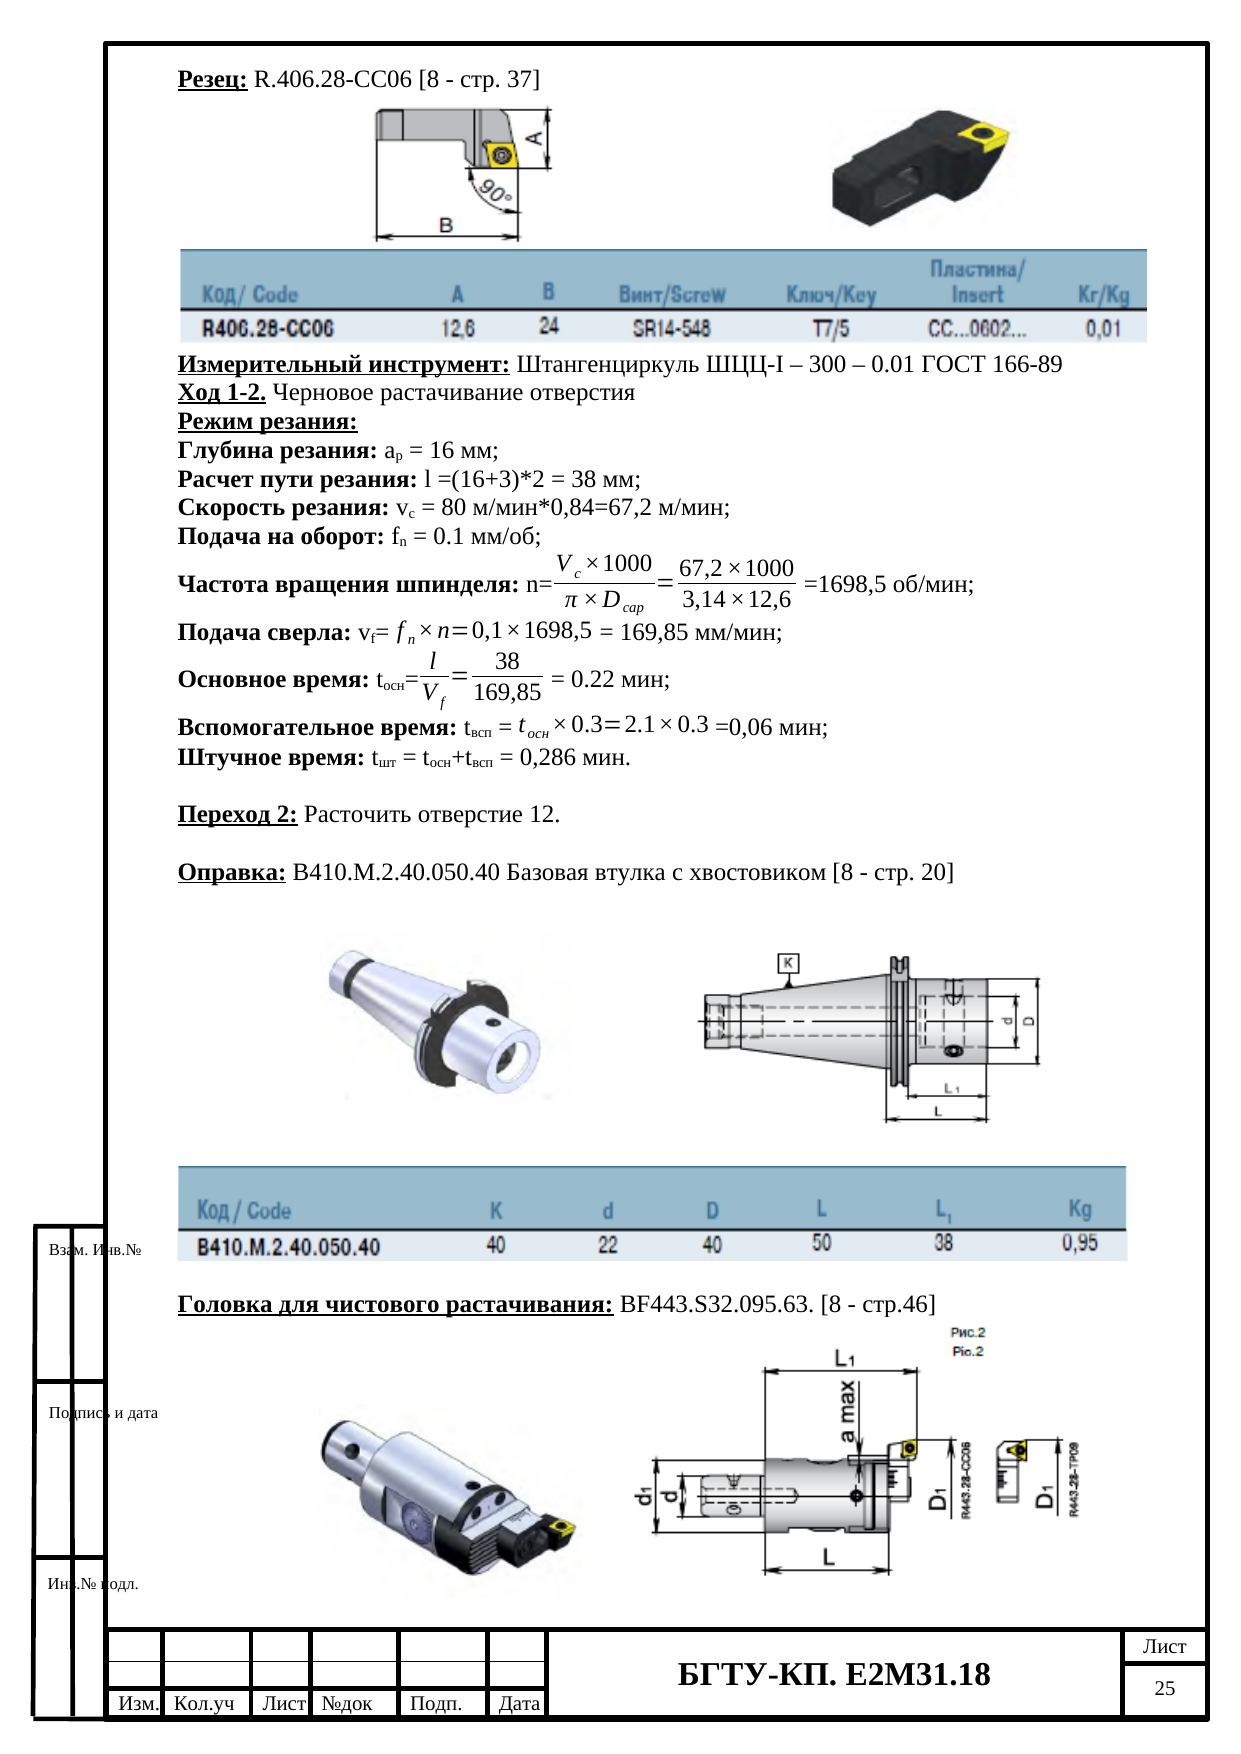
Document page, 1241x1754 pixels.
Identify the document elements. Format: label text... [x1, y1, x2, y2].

picture [177, 1166, 1128, 1261]
text Режим резания: [177, 406, 1196, 435]
text Глубина резания: ap = 16 мм; [177, 435, 1196, 464]
text Скорость резания: vc = 80 м/мин*0,84=67,2 м/мин; [177, 492, 1196, 521]
picture [177, 92, 1147, 349]
text Подача на оборот: fn = 0.1 мм/об; [177, 521, 1196, 550]
text Головка для чистового растачивания: BF443.S32.095.63. [8 - стр.46] [177, 1289, 1196, 1318]
picture [281, 914, 1092, 1138]
text Основное время: tосн= = 0.22 мин; [177, 648, 1196, 710]
text Резец: R.406.28-CC06 [8 - стр. 37] [177, 64, 1196, 93]
text Вспомогательное время: tвсп = =0,06 мин; [177, 710, 1196, 742]
text Частота вращения шпинделя: n= =1698,5 об/мин; [177, 550, 1196, 616]
text Расчет пути резания: l =(16+3)*2 = 38 мм; [177, 464, 1196, 492]
text Штучное время: tшт = tосн+tвсп = 0,286 мин. [177, 742, 1196, 770]
picture [272, 1317, 1101, 1598]
text Ход 1-2. Черновое растачивание отверстия [177, 377, 1196, 406]
text Переход 2: Расточить отверстие 12. [177, 799, 1196, 828]
text Подача сверла: vf= = 169,85 мм/мин; [177, 616, 1196, 648]
text Измерительный инструмент: Штангенциркуль ШЦЦ-I – 300 – 0.01 ГОСТ 166-89 [177, 349, 1196, 377]
text Оправка: В410.М.2.40.050.40 Базовая втулка с хвостовиком [8 - стр. 20] [177, 857, 1196, 885]
